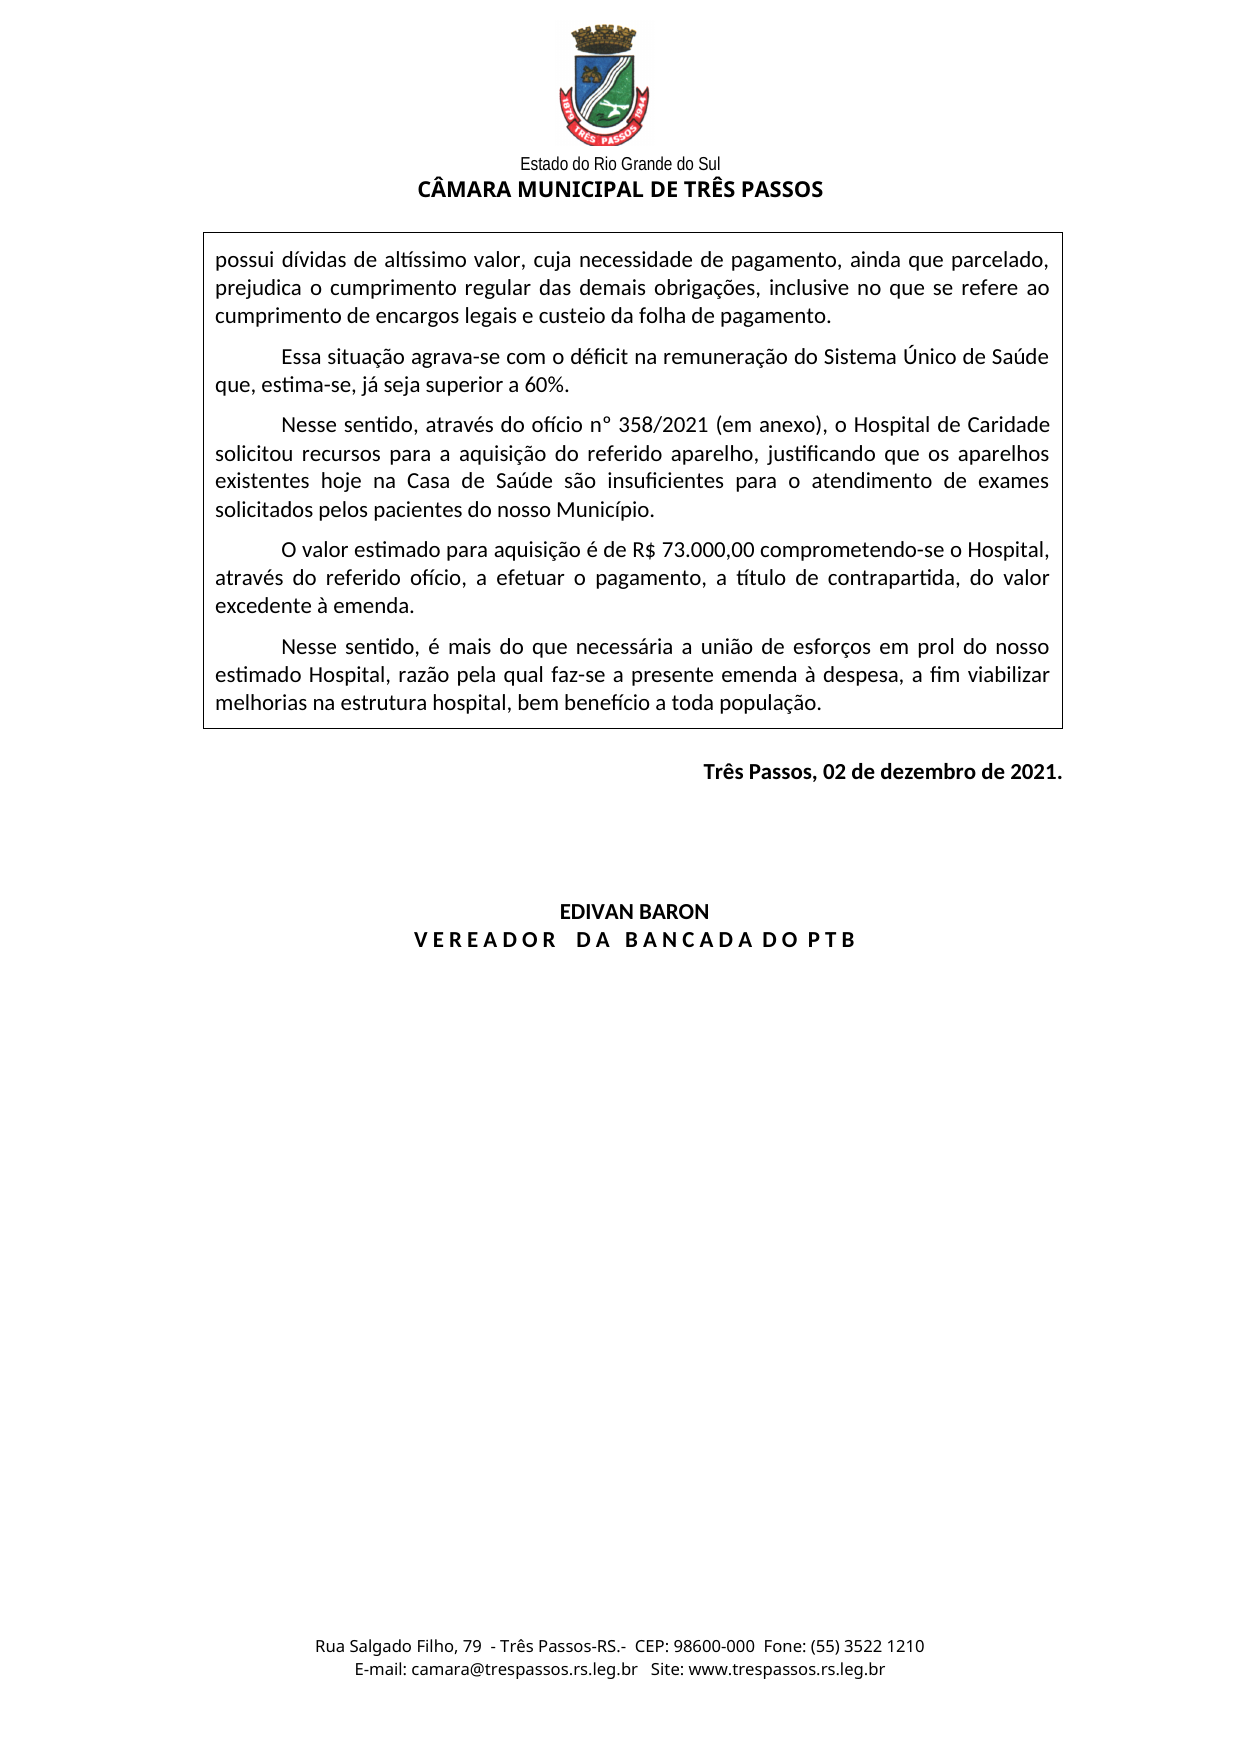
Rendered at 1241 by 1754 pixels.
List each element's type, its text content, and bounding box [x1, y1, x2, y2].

text Três Passos, 02 de dezembro de 2021. [177, 757, 1063, 785]
picture [554, 20, 655, 146]
table_header EDIVAN BARON V E R E A D O R D A B A N C A D A D O P T B [206, 898, 1063, 982]
